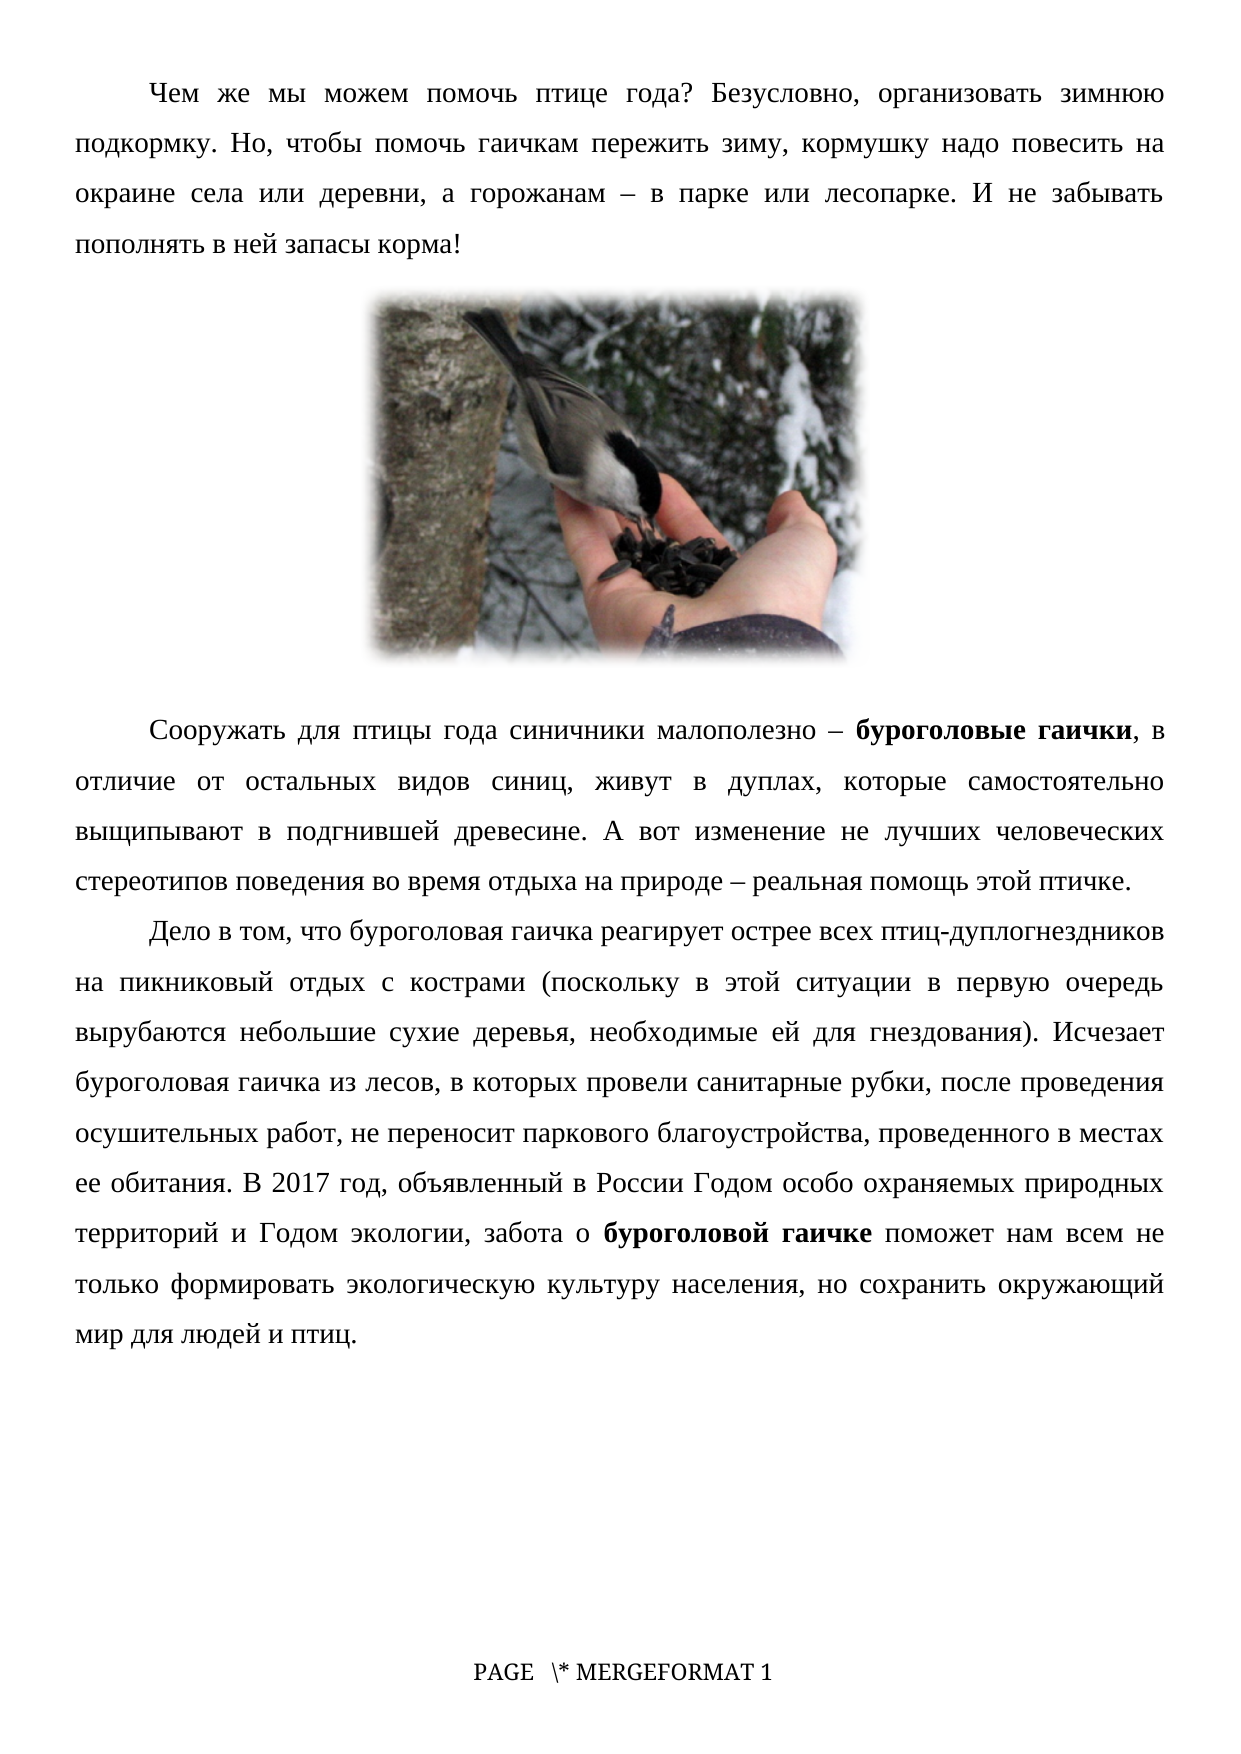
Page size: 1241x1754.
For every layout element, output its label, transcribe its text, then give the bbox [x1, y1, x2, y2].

text Чем же мы можем помочь птице года? Безусловно, организовать зимнюю подкормку. Но, чтобы помочь гаичкам пережить зиму, кормушку надо повесить на окраине села или деревни, а горожанам – в парке или лесопарке. И не забывать пополнять в ней запасы корма! [75, 75, 1165, 259]
text Дело в том, что буроголовая гаичка реагирует острее всех птиц-дуплогнездников на пикниковый отдых с кострами (поскольку в этой ситуации в первую очередь вырубаются небольшие сухие деревья, необходимые ей для гнездования). Исчезает буроголовая гаичка из лесов, в которых провели санитарные рубки, после проведения осушительных работ, не переносит паркового благоустройства, проведенного в местах ее обитания. В 2017 год, объявленный в России Годом особо охраняемых природных территорий и Годом экологии, забота о буроголовой гаичке поможет нам всем не только формировать экологическую культуру населения, но сохранить окружающий мир для людей и птиц. [75, 913, 1165, 1349]
text Сооружать для птицы года синичники малополезно – буроголовые гаички, в отличие от остальных видов синиц, живут в дуплах, которые самостоятельно выщипывают в подгнившей древесине. А вот изменение не лучших человеческих стереотипов поведения во время отдыха на природе – реальная помощь этой птичке. [75, 712, 1165, 897]
picture [389, 314, 842, 640]
